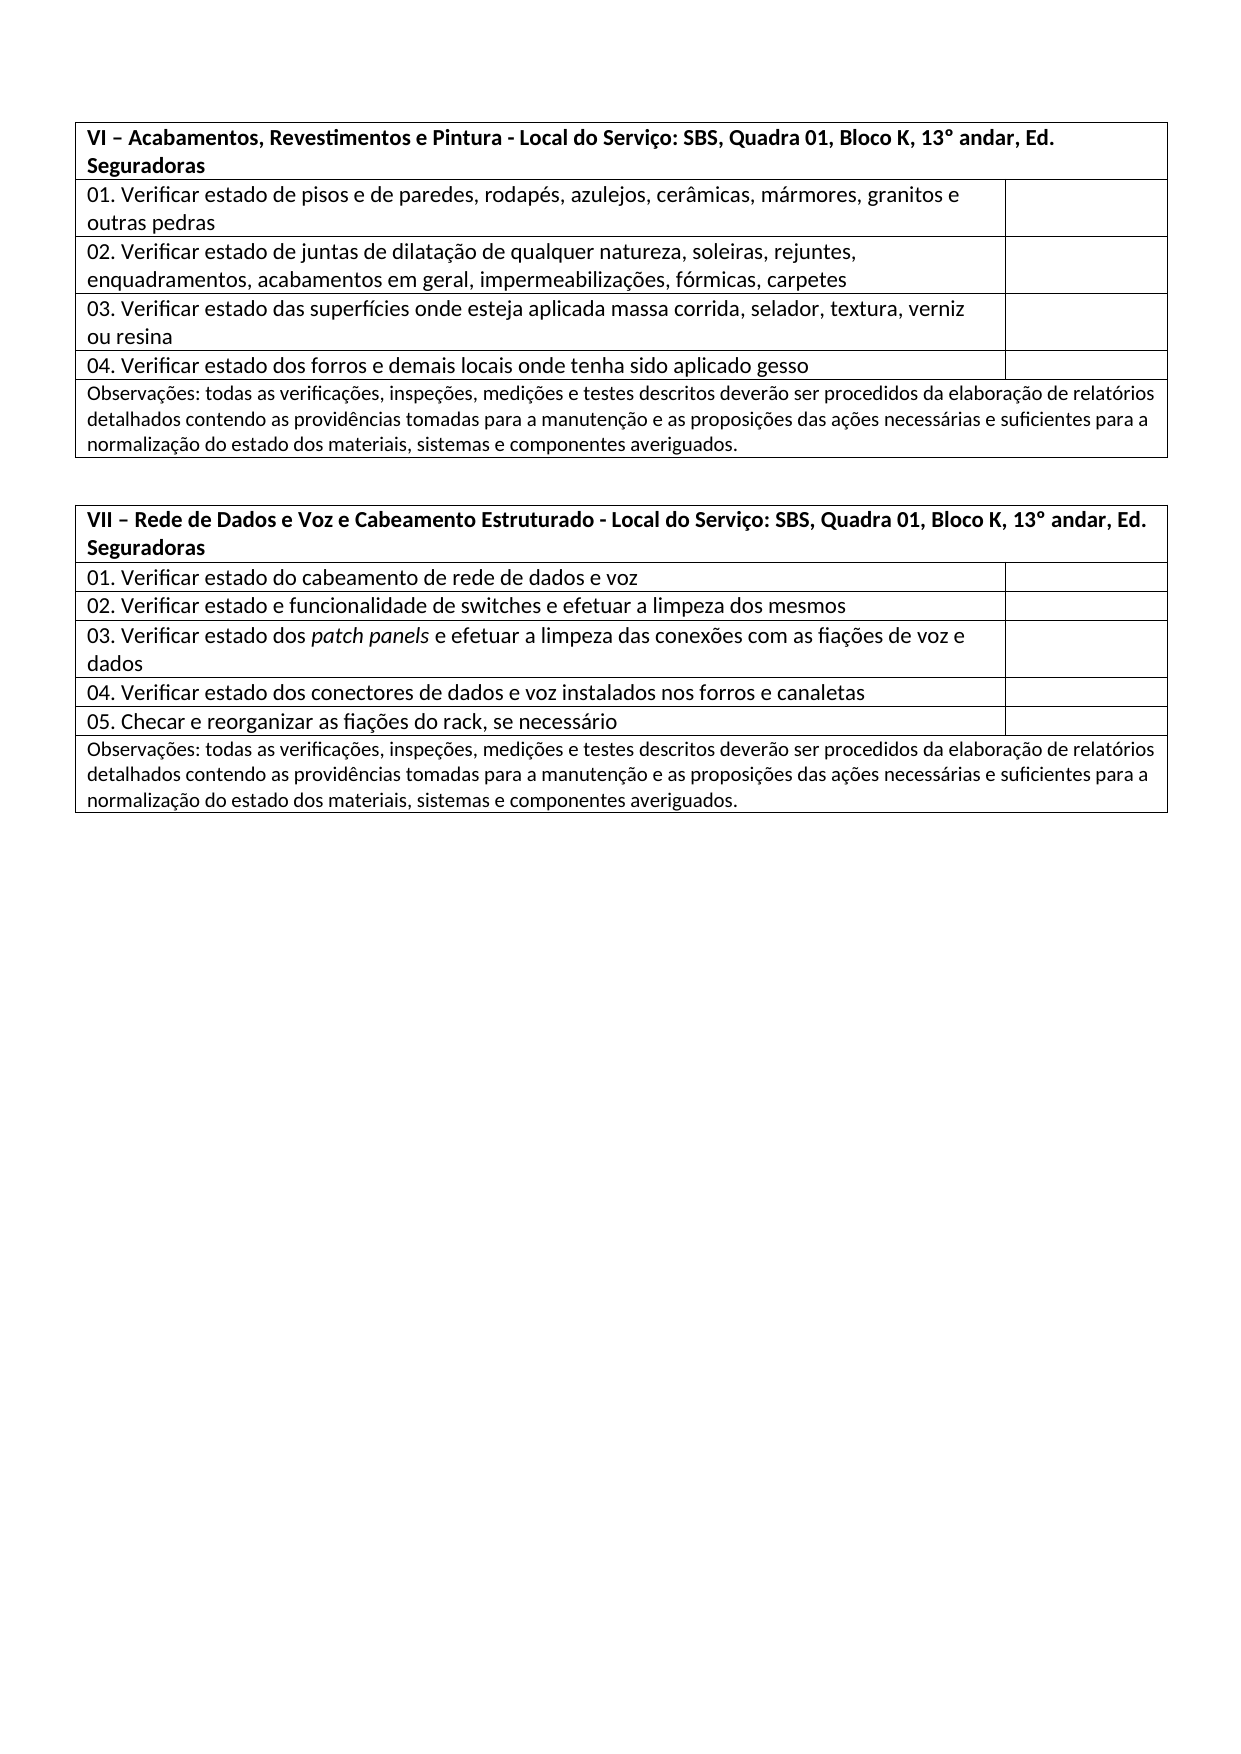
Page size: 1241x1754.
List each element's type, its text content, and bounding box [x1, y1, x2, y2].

table_cell [1006, 294, 1167, 350]
table_cell [1006, 563, 1167, 591]
table_cell [1006, 180, 1167, 236]
table_cell [1006, 237, 1167, 293]
table_cell 04. Verificar estado dos conectores de dados e voz instalados nos forros e canaletas [76, 678, 1005, 706]
table_header VI – Acabamentos, Revestimentos e Pintura - Local do Serviço: SBS, Quadra 01, Bloco K, 13º andar, Ed. Seguradoras [76, 123, 1167, 179]
table_cell [1006, 707, 1167, 735]
table_cell [1006, 351, 1167, 379]
table_cell 04. Verificar estado dos forros e demais locais onde tenha sido aplicado gesso [76, 351, 1005, 379]
table_cell 02. Verificar estado e funcionalidade de switches e efetuar a limpeza dos mesmos [76, 592, 1005, 620]
table_header VII – Rede de Dados e Voz e Cabeamento Estruturado - Local do Serviço: SBS, Quadra 01, Bloco K, 13º andar, Ed. Seguradoras [76, 506, 1167, 562]
table_cell [1006, 621, 1167, 677]
table_cell [1006, 592, 1167, 620]
table_cell [1006, 678, 1167, 706]
table_cell 02. Verificar estado de juntas de dilatação de qualquer natureza, soleiras, rejuntes, enquadramentos, acabamentos em geral, impermeabilizações, fórmicas, carpetes [76, 237, 1005, 293]
table_cell 03. Verificar estado dos patch panels e efetuar a limpeza das conexões com as fiações de voz e dados [76, 621, 1005, 677]
table_cell 01. Verificar estado do cabeamento de rede de dados e voz [76, 563, 1005, 591]
table_cell 05. Checar e reorganizar as fiações do rack, se necessário [76, 707, 1005, 735]
table_cell 03. Verificar estado das superfícies onde esteja aplicada massa corrida, selador, textura, verniz ou resina [76, 294, 1005, 350]
table_cell 01. Verificar estado de pisos e de paredes, rodapés, azulejos, cerâmicas, mármores, granitos e outras pedras [76, 180, 1005, 236]
